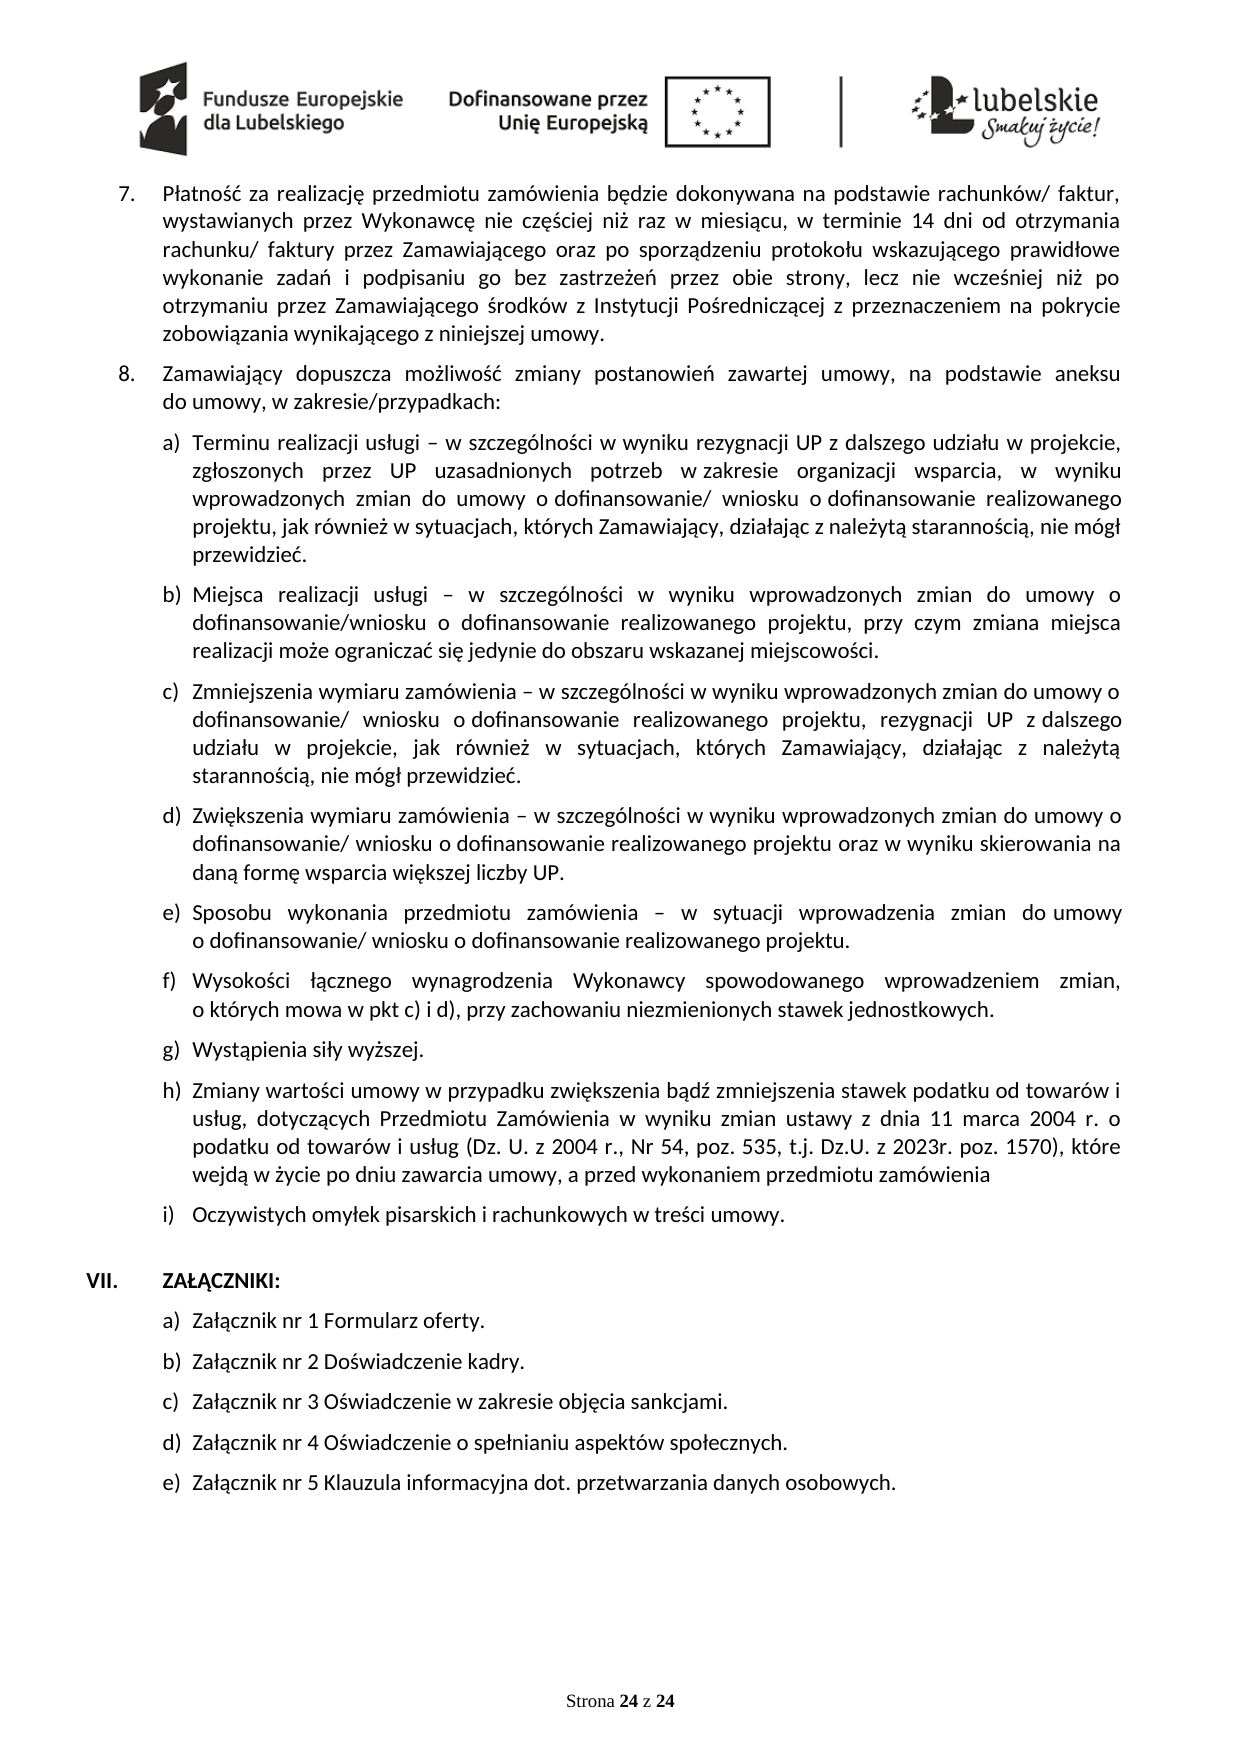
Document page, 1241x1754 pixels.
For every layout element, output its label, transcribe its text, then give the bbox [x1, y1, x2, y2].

picture [118, 41, 1123, 179]
list Wystąpienia siły wyższej. [162, 1035, 1122, 1063]
list Zamawiający dopuszcza możliwość zmiany postanowień zawartej umowy, na podstawie aneksu do umowy, w zakresie/przypadkach: [118, 359, 1122, 415]
list Załącznik nr 2 Doświadczenie kadry. [162, 1347, 1122, 1375]
list Terminu realizacji usługi – w szczególności w wyniku rezygnacji UP z dalszego udziału w projekcie, zgłoszonych przez UP uzasadnionych potrzeb w zakresie organizacji wsparcia, w wyniku wprowadzonych zmian do umowy o dofinansowanie/ wniosku o dofinansowanie realizowanego projektu, jak również w sytuacjach, których Zamawiający, działając z należytą starannością, nie mógł przewidzieć. [162, 428, 1122, 568]
list Załącznik nr 5 Klauzula informacyjna dot. przetwarzania danych osobowych. [162, 1468, 1122, 1496]
list Zwiększenia wymiaru zamówienia – w szczególności w wyniku wprowadzonych zmian do umowy o dofinansowanie/ wniosku o dofinansowanie realizowanego projektu oraz w wyniku skierowania na daną formę wsparcia większej liczby UP. [162, 802, 1122, 886]
list Zmiany wartości umowy w przypadku zwiększenia bądź zmniejszenia stawek podatku od towarów i usług, dotyczących Przedmiotu Zamówienia w wyniku zmian ustawy z dnia 11 marca 2004 r. o podatku od towarów i usług (Dz. U. z 2004 r., Nr 54, poz. 535, t.j. Dz.U. z 2023r. poz. 1570), które wejdą w życie po dniu zawarcia umowy, a przed wykonaniem przedmiotu zamówienia [162, 1076, 1122, 1188]
list Załącznik nr 3 Oświadczenie w zakresie objęcia sankcjami. [162, 1387, 1122, 1415]
list Zmniejszenia wymiaru zamówienia – w szczególności w wyniku wprowadzonych zmian do umowy o dofinansowanie/ wniosku o dofinansowanie realizowanego projektu, rezygnacji UP z dalszego udziału w projekcie, jak również w sytuacjach, których Zamawiający, działając z należytą starannością, nie mógł przewidzieć. [162, 677, 1122, 789]
list Sposobu wykonania przedmiotu zamówienia – w sytuacji wprowadzenia zmian do umowy o dofinansowanie/ wniosku o dofinansowanie realizowanego projektu. [162, 898, 1122, 954]
list Miejsca realizacji usługi – w szczególności w wyniku wprowadzonych zmian do umowy o dofinansowanie/wniosku o dofinansowanie realizowanego projektu, przy czym zmiana miejsca realizacji może ograniczać się jedynie do obszaru wskazanej miejscowości. [162, 580, 1122, 664]
list Załączniki: [118, 1266, 1122, 1294]
list Załącznik nr 4 Oświadczenie o spełnianiu aspektów społecznych. [162, 1428, 1122, 1456]
list Wysokości łącznego wynagrodzenia Wykonawcy spowodowanego wprowadzeniem zmian, o których mowa w pkt c) i d), przy zachowaniu niezmienionych stawek jednostkowych. [162, 967, 1122, 1023]
list Oczywistych omyłek pisarskich i rachunkowych w treści umowy. [162, 1200, 1122, 1228]
list Załącznik nr 1 Formularz oferty. [162, 1306, 1122, 1334]
list Płatność za realizację przedmiotu zamówienia będzie dokonywana na podstawie rachunków/ faktur, wystawianych przez Wykonawcę nie częściej niż raz w miesiącu, w terminie 14 dni od otrzymania rachunku/ faktury przez Zamawiającego oraz po sporządzeniu protokołu wskazującego prawidłowe wykonanie zadań i podpisaniu go bez zastrzeżeń przez obie strony, lecz nie wcześniej niż po otrzymaniu przez Zamawiającego środków z Instytucji Pośredniczącej z przeznaczeniem na pokrycie zobowiązania wynikającego z niniejszej umowy. [118, 179, 1122, 347]
